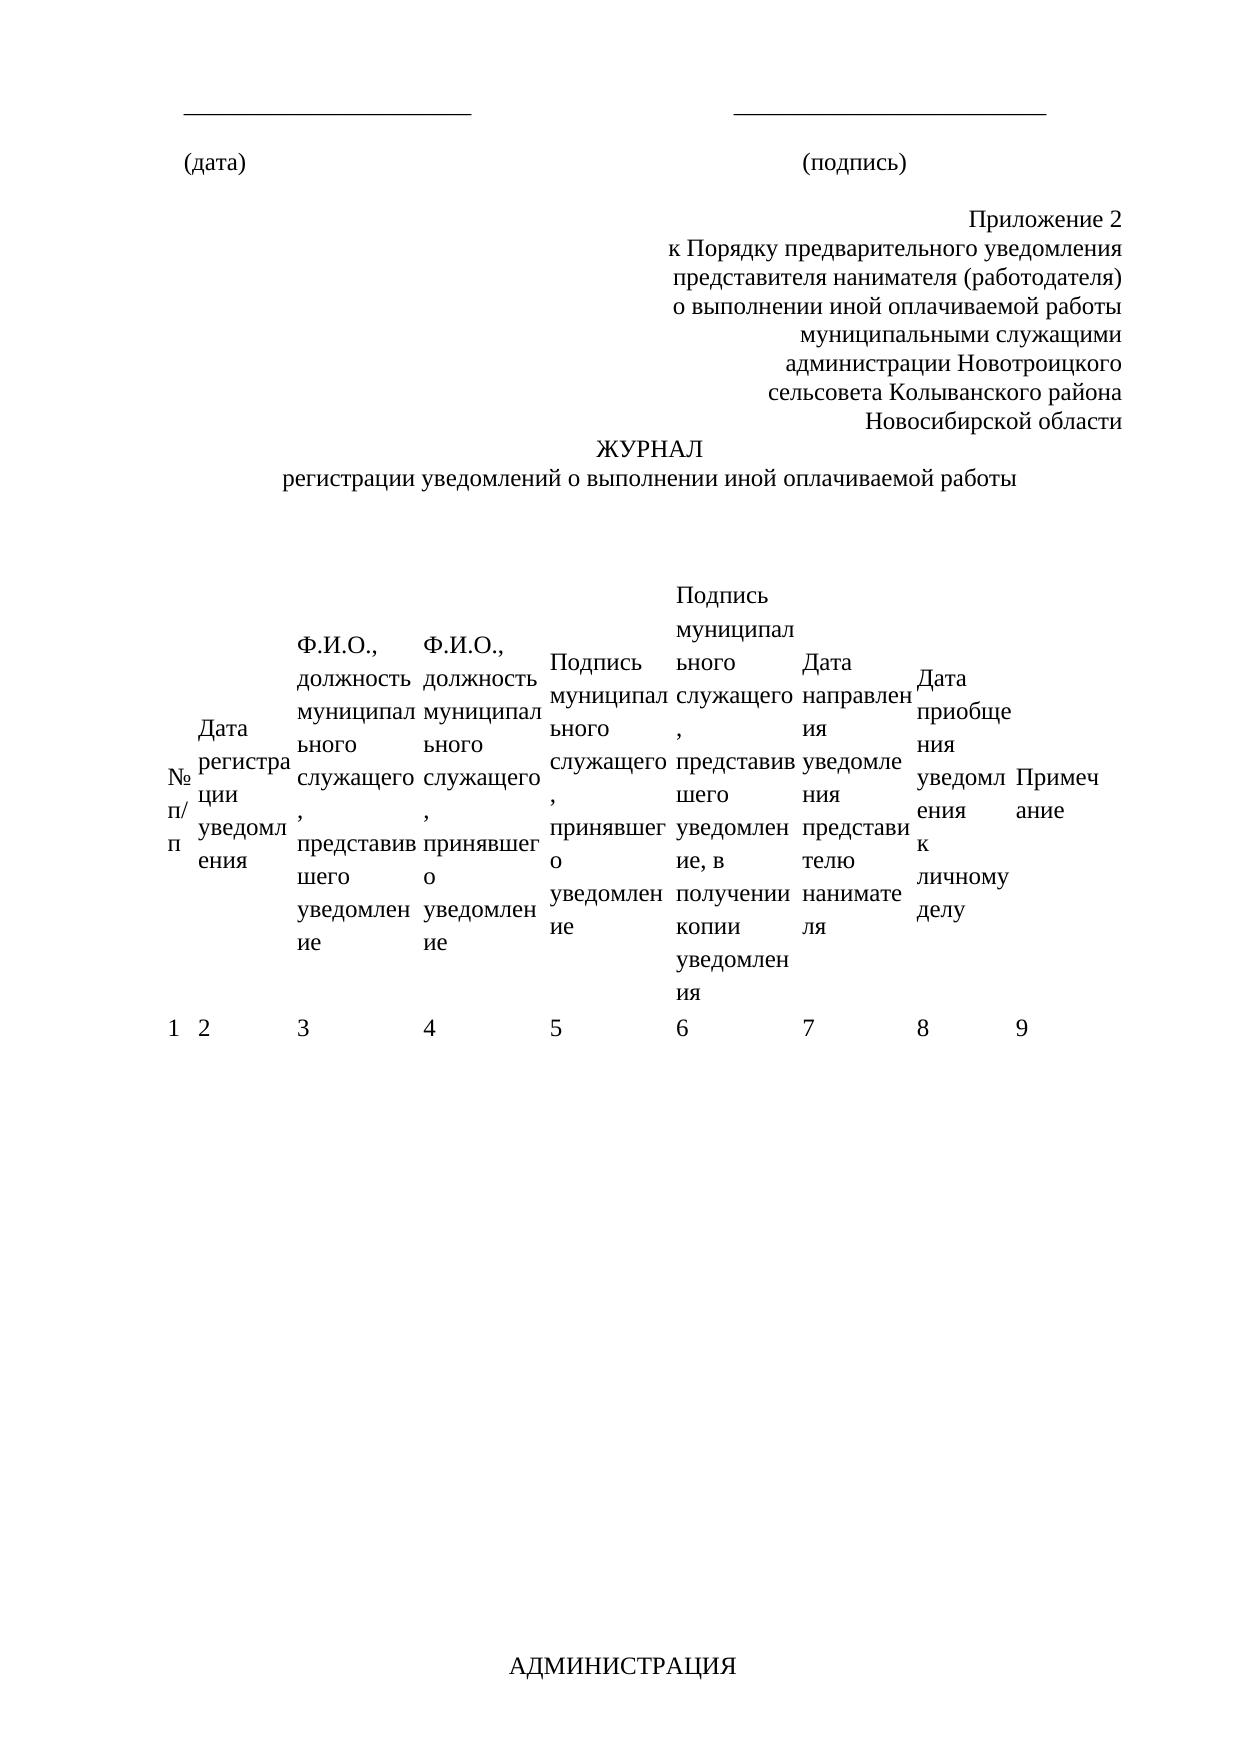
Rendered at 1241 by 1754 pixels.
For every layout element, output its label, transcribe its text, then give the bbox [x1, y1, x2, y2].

table_cell 8 [915, 1011, 1014, 1048]
table_cell 2 [196, 1011, 295, 1048]
text ЖУРНАЛ [177, 434, 1122, 463]
table_header Подпись муниципального служащего, представившего уведомление, в получении копии уведомления [674, 579, 801, 1011]
table_cell 6 [674, 1011, 801, 1048]
table_cell 7 [801, 1011, 915, 1048]
table_header № п/п [166, 579, 196, 1011]
text регистрации уведомлений о выполнении иной оплачиваемой работы [177, 463, 1122, 492]
table_cell 4 [422, 1011, 548, 1048]
table_header Дата приобщения уведомления к личному делу [915, 579, 1014, 1011]
table_header Дата направления уведомления представителю нанимателя [801, 579, 915, 1011]
table_header Подпись муниципального служащего, принявшего уведомление [548, 579, 674, 1011]
table_header Дата регистрации уведомления [196, 579, 295, 1011]
text о выполнении иной оплачиваемой работы [177, 291, 1122, 319]
table_cell 9 [1014, 1011, 1111, 1048]
table_header Примечание [1014, 579, 1111, 1011]
table_cell 5 [548, 1011, 674, 1048]
text муниципальными служащими [177, 319, 1122, 348]
table_header Ф.И.О., должность муниципального служащего, представившего уведомление [295, 579, 422, 1011]
text (дата) (подпись) [177, 147, 1122, 175]
text _______________________ _________________________ [177, 89, 1122, 117]
text АДМИНИСТРАЦИЯ [177, 1651, 1122, 1680]
text к Порядку предварительного уведомления [177, 233, 1122, 262]
text администрации Новотроицкого [177, 348, 1122, 377]
table_cell 3 [295, 1011, 422, 1048]
table_header Ф.И.О., должность муниципального служащего, принявшего уведомление [422, 579, 548, 1011]
text Приложение 2 [177, 204, 1122, 233]
text сельсовета Колыванского района [177, 377, 1122, 406]
text Новосибирской области [177, 406, 1122, 434]
table_cell 1 [166, 1011, 196, 1048]
text представителя нанимателя (работодателя) [177, 262, 1122, 291]
